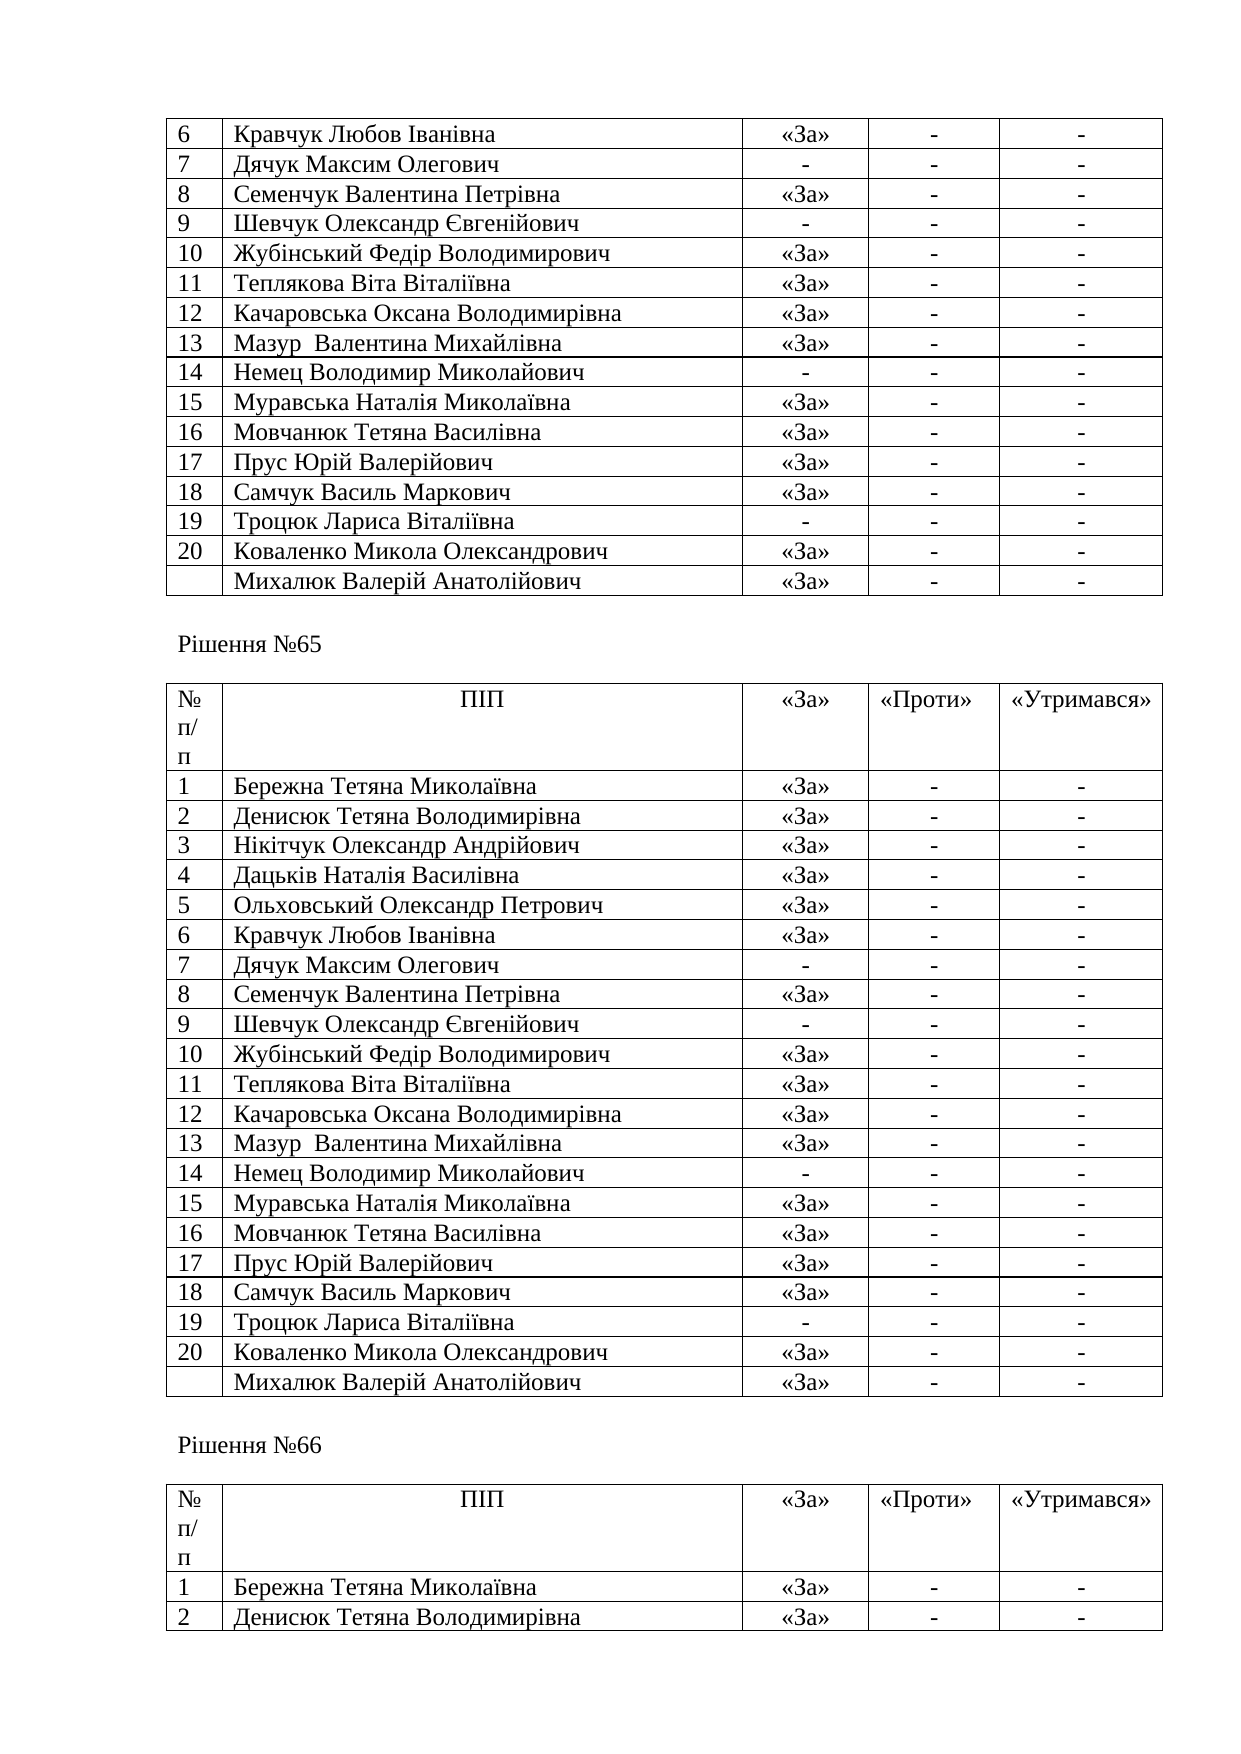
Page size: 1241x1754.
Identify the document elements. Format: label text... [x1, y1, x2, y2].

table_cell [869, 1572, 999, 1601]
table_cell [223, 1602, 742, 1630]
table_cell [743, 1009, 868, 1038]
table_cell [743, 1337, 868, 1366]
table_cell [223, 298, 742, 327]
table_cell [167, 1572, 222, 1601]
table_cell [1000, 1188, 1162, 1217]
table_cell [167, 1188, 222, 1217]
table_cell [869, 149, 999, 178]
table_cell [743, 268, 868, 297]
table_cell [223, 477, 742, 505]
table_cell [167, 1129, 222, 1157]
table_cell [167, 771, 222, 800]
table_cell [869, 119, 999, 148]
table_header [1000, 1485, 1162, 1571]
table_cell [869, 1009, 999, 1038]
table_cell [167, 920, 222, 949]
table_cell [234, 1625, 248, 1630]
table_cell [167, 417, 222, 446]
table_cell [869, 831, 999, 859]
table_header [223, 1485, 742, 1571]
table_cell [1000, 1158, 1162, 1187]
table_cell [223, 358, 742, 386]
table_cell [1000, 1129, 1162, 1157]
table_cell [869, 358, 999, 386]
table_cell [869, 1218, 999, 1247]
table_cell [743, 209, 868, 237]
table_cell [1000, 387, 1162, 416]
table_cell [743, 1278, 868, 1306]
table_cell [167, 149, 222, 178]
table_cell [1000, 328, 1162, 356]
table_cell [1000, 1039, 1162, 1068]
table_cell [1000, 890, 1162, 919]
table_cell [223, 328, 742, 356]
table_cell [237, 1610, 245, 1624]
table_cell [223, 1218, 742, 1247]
text Рішення №65 [177, 629, 1152, 658]
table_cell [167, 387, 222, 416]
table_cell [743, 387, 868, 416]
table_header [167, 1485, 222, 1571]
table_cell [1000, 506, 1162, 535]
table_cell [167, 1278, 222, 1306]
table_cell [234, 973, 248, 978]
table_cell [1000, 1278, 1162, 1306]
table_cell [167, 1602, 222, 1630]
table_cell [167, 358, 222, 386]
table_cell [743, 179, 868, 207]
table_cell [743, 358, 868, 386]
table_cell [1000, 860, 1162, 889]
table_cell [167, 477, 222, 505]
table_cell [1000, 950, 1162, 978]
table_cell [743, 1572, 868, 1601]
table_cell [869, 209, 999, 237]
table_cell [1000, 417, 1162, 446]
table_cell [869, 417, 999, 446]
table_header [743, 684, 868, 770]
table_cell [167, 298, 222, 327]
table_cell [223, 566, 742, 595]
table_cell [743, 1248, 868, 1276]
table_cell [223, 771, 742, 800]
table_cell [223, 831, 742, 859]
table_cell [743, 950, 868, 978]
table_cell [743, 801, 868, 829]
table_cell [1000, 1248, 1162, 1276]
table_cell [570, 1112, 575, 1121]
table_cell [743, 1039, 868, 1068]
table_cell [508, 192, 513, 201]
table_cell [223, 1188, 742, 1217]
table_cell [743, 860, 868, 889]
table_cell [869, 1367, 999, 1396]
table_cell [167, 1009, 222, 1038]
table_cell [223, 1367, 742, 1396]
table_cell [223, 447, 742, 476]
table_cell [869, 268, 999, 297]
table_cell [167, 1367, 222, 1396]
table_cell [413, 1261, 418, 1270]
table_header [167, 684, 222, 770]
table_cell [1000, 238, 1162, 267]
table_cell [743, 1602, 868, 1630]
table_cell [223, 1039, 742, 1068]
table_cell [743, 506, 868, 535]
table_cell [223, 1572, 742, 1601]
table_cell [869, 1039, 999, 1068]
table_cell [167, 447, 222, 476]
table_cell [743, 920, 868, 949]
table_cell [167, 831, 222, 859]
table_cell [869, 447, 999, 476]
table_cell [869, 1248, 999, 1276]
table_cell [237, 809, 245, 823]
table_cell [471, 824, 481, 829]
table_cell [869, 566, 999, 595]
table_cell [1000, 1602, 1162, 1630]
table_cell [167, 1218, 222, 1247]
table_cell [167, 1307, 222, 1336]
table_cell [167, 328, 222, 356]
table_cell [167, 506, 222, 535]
text Рішення №66 [177, 1430, 1152, 1458]
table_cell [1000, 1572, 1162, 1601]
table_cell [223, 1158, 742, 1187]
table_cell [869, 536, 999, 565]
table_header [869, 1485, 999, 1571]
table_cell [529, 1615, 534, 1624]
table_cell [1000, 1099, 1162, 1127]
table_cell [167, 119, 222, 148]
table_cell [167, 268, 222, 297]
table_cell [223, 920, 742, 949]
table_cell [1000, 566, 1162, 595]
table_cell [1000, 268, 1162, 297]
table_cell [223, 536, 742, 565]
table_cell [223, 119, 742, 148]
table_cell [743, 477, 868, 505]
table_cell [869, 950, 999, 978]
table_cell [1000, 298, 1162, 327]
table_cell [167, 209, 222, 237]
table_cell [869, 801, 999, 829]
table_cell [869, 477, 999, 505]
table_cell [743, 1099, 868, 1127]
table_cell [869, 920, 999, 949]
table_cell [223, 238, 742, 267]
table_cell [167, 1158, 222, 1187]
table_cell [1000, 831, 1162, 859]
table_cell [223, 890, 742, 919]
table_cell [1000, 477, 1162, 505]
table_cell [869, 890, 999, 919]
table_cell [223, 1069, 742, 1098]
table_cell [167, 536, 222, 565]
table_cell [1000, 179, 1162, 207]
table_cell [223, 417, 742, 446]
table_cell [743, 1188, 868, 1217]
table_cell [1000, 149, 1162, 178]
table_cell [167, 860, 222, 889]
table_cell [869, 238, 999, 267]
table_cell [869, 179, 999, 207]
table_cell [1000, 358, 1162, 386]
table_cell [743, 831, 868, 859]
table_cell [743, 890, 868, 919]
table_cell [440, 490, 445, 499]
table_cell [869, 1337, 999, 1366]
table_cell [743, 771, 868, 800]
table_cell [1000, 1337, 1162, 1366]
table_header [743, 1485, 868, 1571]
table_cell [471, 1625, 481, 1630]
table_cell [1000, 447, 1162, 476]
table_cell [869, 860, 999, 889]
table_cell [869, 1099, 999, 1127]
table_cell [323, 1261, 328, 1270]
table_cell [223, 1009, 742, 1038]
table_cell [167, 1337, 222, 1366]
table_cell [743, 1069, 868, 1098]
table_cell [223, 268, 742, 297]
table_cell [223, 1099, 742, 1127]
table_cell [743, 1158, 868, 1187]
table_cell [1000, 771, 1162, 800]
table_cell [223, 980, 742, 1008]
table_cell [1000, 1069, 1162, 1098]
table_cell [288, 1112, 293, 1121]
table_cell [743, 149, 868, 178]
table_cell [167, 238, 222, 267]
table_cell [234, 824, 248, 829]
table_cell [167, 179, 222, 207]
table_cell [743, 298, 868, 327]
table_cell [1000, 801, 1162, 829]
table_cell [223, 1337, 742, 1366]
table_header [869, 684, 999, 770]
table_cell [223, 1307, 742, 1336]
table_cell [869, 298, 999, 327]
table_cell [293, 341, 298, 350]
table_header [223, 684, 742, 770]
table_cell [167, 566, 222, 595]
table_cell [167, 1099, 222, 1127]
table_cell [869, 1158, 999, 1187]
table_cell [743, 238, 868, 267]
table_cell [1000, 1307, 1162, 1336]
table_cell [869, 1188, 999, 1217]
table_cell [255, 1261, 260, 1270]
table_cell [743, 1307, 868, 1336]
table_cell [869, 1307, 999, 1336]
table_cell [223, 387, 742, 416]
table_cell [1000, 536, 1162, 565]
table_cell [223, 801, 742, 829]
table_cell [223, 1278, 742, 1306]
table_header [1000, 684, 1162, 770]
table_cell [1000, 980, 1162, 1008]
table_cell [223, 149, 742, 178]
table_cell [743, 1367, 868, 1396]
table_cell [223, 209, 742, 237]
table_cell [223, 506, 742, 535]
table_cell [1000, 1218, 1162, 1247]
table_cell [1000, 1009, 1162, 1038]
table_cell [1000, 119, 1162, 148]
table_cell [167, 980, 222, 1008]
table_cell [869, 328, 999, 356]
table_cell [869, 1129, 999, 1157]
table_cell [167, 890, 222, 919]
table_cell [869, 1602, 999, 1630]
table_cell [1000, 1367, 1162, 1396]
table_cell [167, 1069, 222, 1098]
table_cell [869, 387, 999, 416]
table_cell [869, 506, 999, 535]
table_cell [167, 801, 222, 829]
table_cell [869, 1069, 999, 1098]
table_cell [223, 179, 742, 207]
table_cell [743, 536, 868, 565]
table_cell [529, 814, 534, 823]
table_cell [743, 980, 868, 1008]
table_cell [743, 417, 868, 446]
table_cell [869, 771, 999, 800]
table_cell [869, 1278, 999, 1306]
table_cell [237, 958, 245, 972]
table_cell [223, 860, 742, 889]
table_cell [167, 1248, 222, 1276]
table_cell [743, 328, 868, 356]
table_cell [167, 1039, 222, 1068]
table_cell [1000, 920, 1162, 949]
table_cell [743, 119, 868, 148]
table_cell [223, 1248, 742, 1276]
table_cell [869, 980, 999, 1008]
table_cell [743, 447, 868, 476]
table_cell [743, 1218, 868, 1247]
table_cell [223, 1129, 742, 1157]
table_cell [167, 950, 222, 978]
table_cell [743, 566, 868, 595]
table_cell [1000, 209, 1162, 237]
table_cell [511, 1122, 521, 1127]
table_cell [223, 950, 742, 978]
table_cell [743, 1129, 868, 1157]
